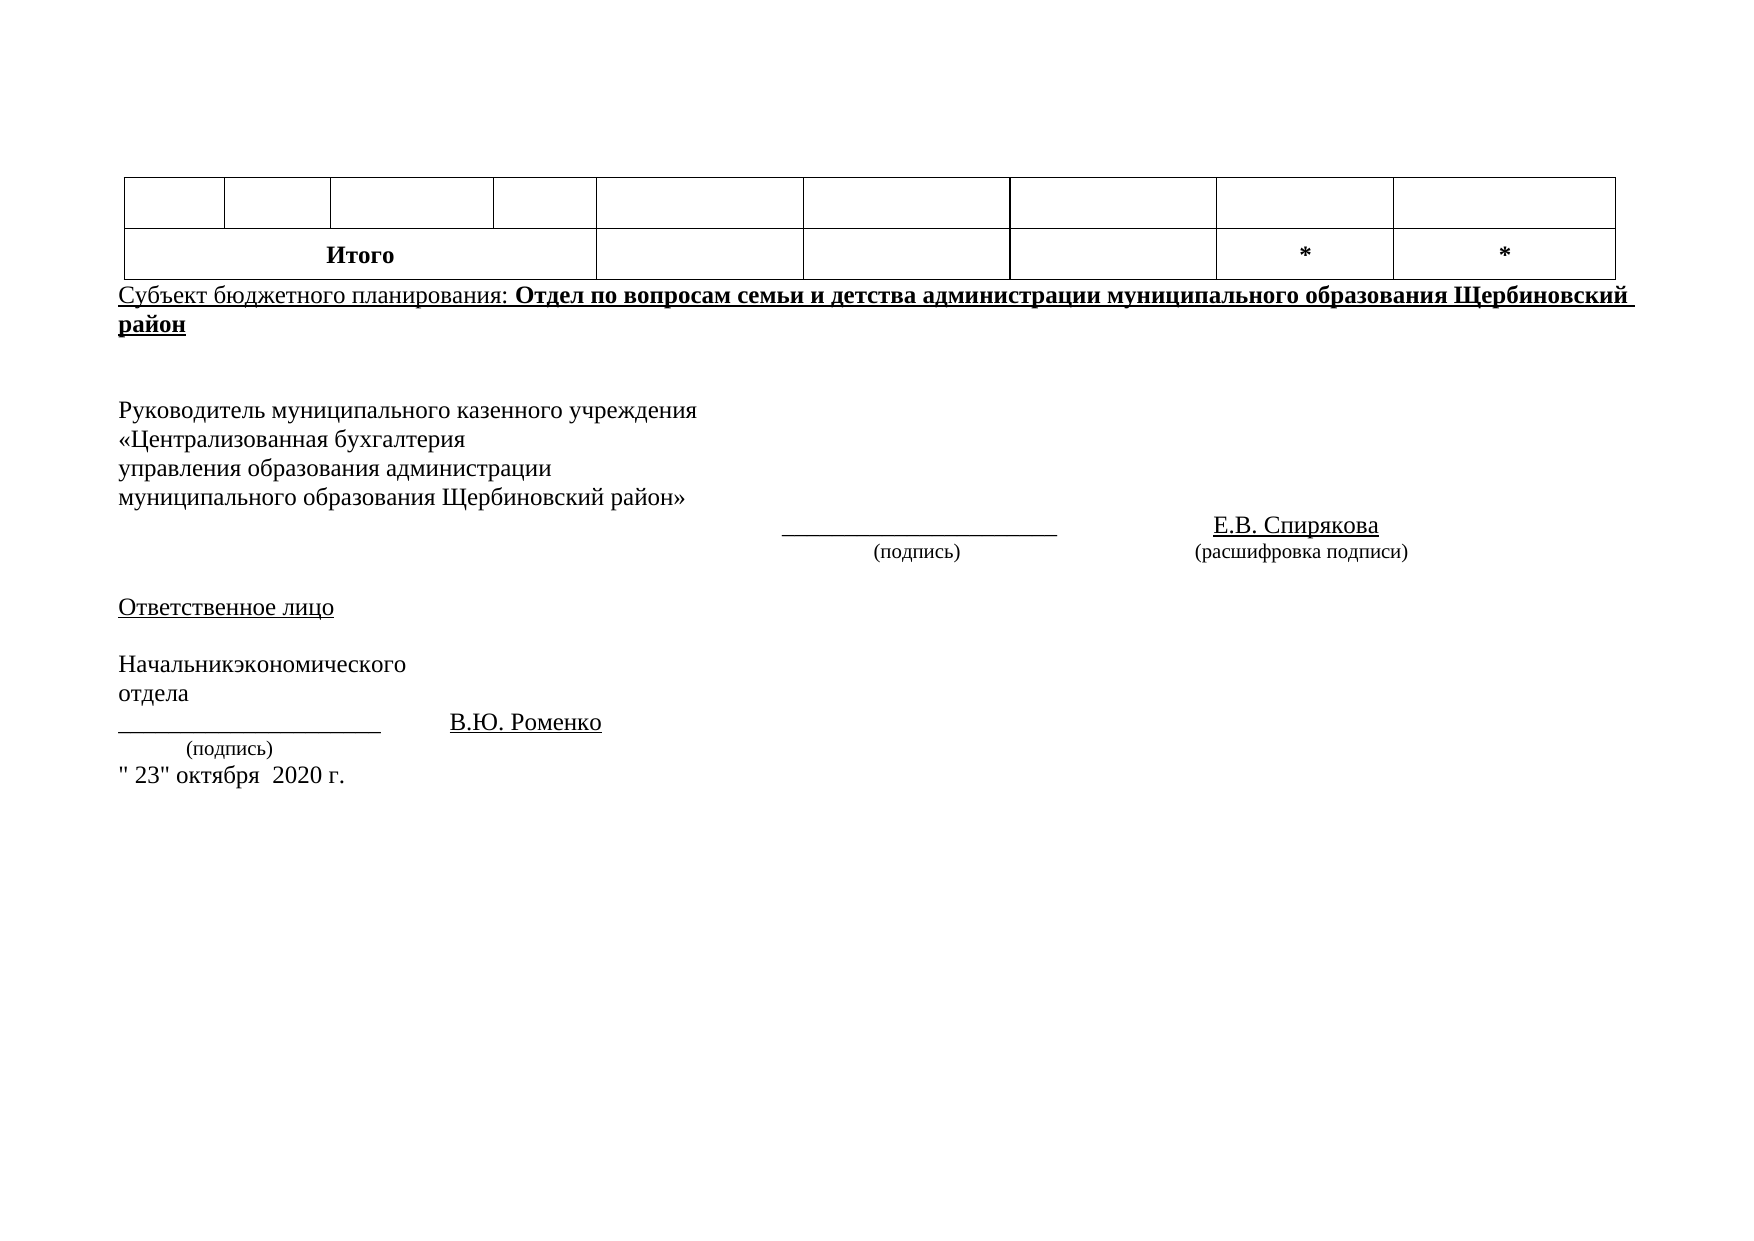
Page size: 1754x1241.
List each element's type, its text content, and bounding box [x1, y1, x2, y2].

table_cell [1011, 229, 1216, 279]
table_cell [331, 178, 493, 228]
text управления образования администрации [118, 453, 1636, 482]
text ______________________ Е.В. Спирякова [782, 510, 1636, 539]
text муниципального образования Щербиновский район» [118, 482, 1636, 510]
table_cell * [1217, 229, 1393, 279]
table_cell [597, 229, 803, 279]
table_cell [804, 178, 1009, 228]
table_cell [1394, 178, 1615, 228]
text Руководитель муниципального казенного учреждения [118, 395, 1636, 424]
table_cell [125, 178, 224, 228]
text «Централизованная бухгалтерия [118, 424, 1636, 453]
table_cell [225, 178, 330, 228]
text отдела [118, 678, 1636, 707]
text " 23" октября 2020 г. [118, 760, 1636, 788]
table_cell [1011, 178, 1216, 228]
text (подпись) [118, 736, 1636, 760]
text Субъект бюджетного планирования: Отдел по вопросам семьи и детства администрации муниципального образования Щербиновский район [118, 280, 1636, 338]
table_cell [597, 178, 803, 228]
text Ответственное лицо [118, 592, 1636, 621]
table_cell [804, 229, 1009, 279]
text _____________________ В.Ю. Роменко [118, 707, 1636, 736]
text (подпись) (расшифровка подписи) [118, 539, 1636, 563]
text Начальникэкономического [118, 649, 1636, 678]
table_cell Итого [125, 229, 596, 279]
table_cell [1217, 178, 1393, 228]
table_cell [494, 178, 596, 228]
table_cell * [1394, 229, 1615, 279]
